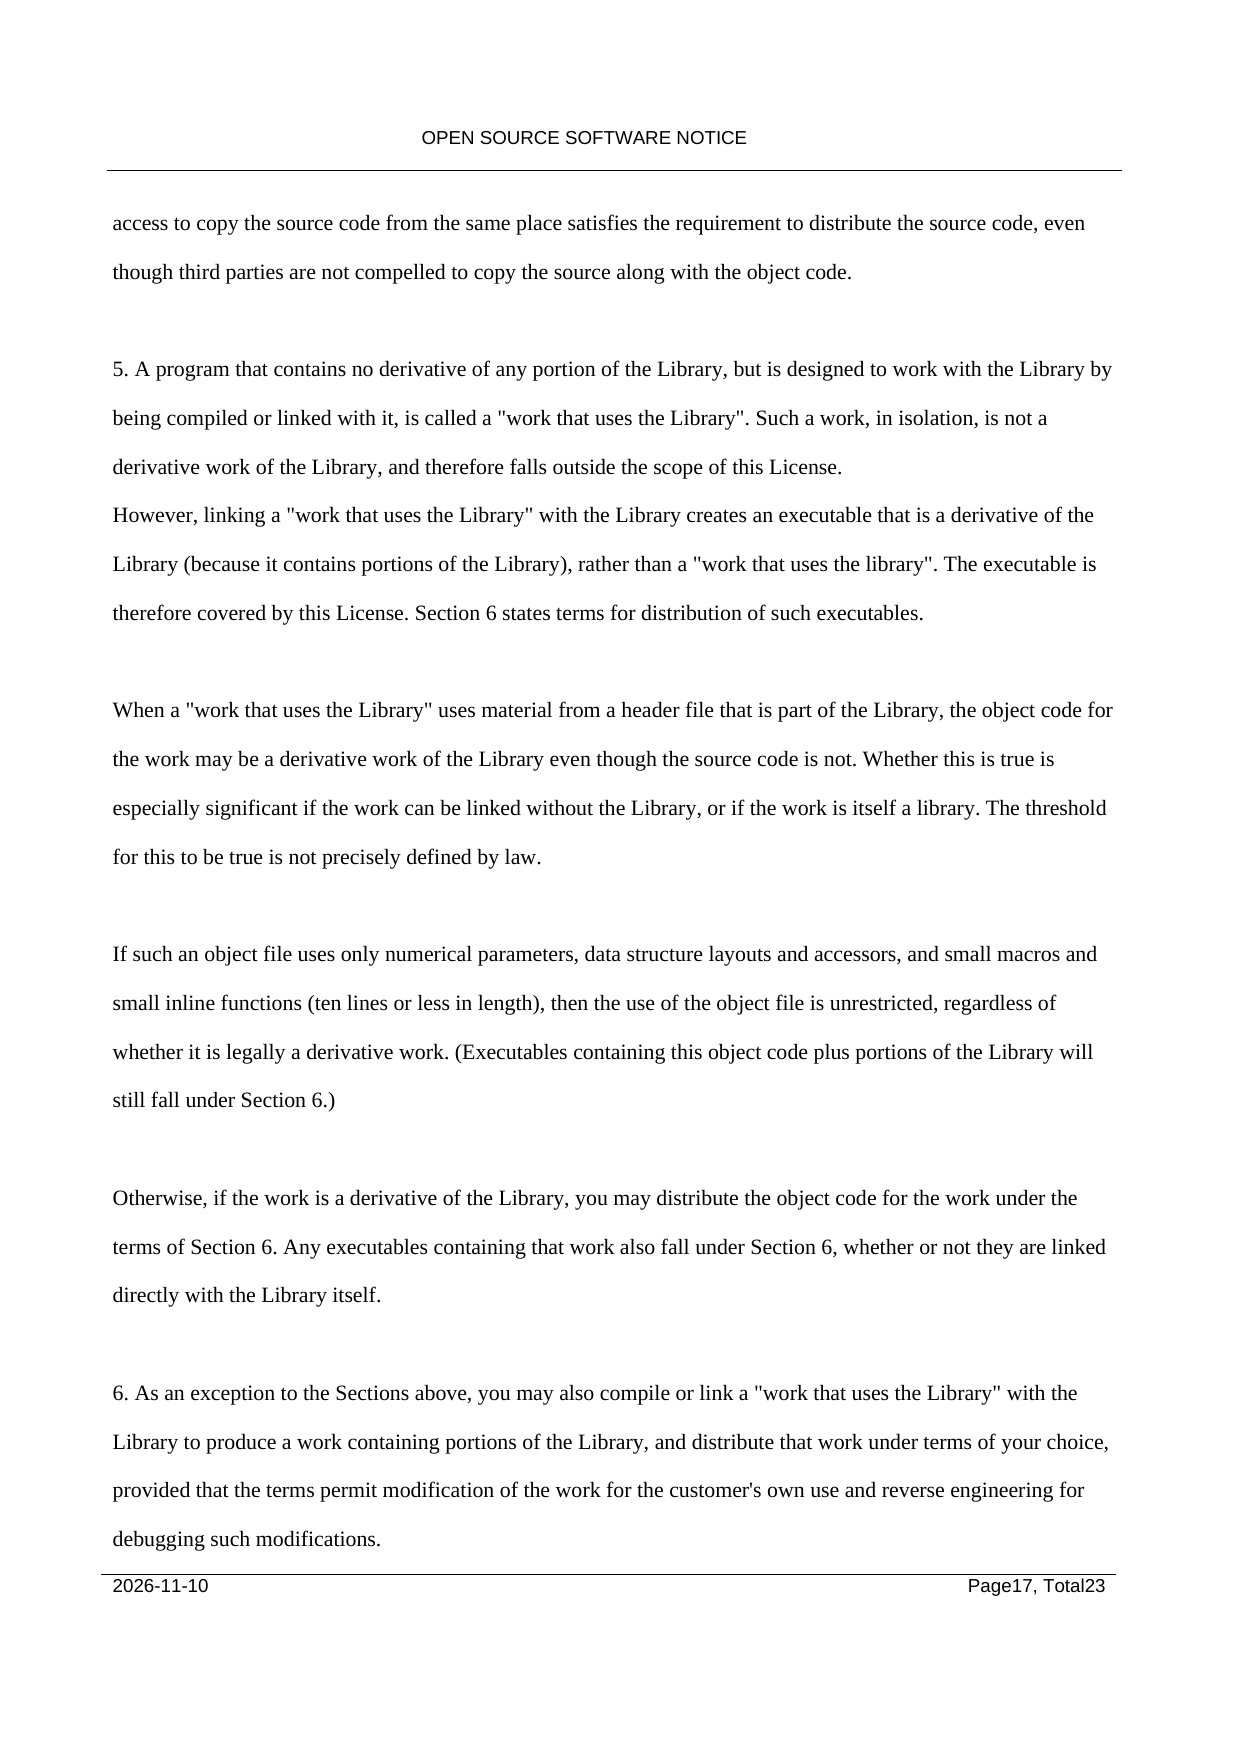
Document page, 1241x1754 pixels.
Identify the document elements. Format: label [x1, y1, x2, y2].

text [112, 206, 1128, 1555]
